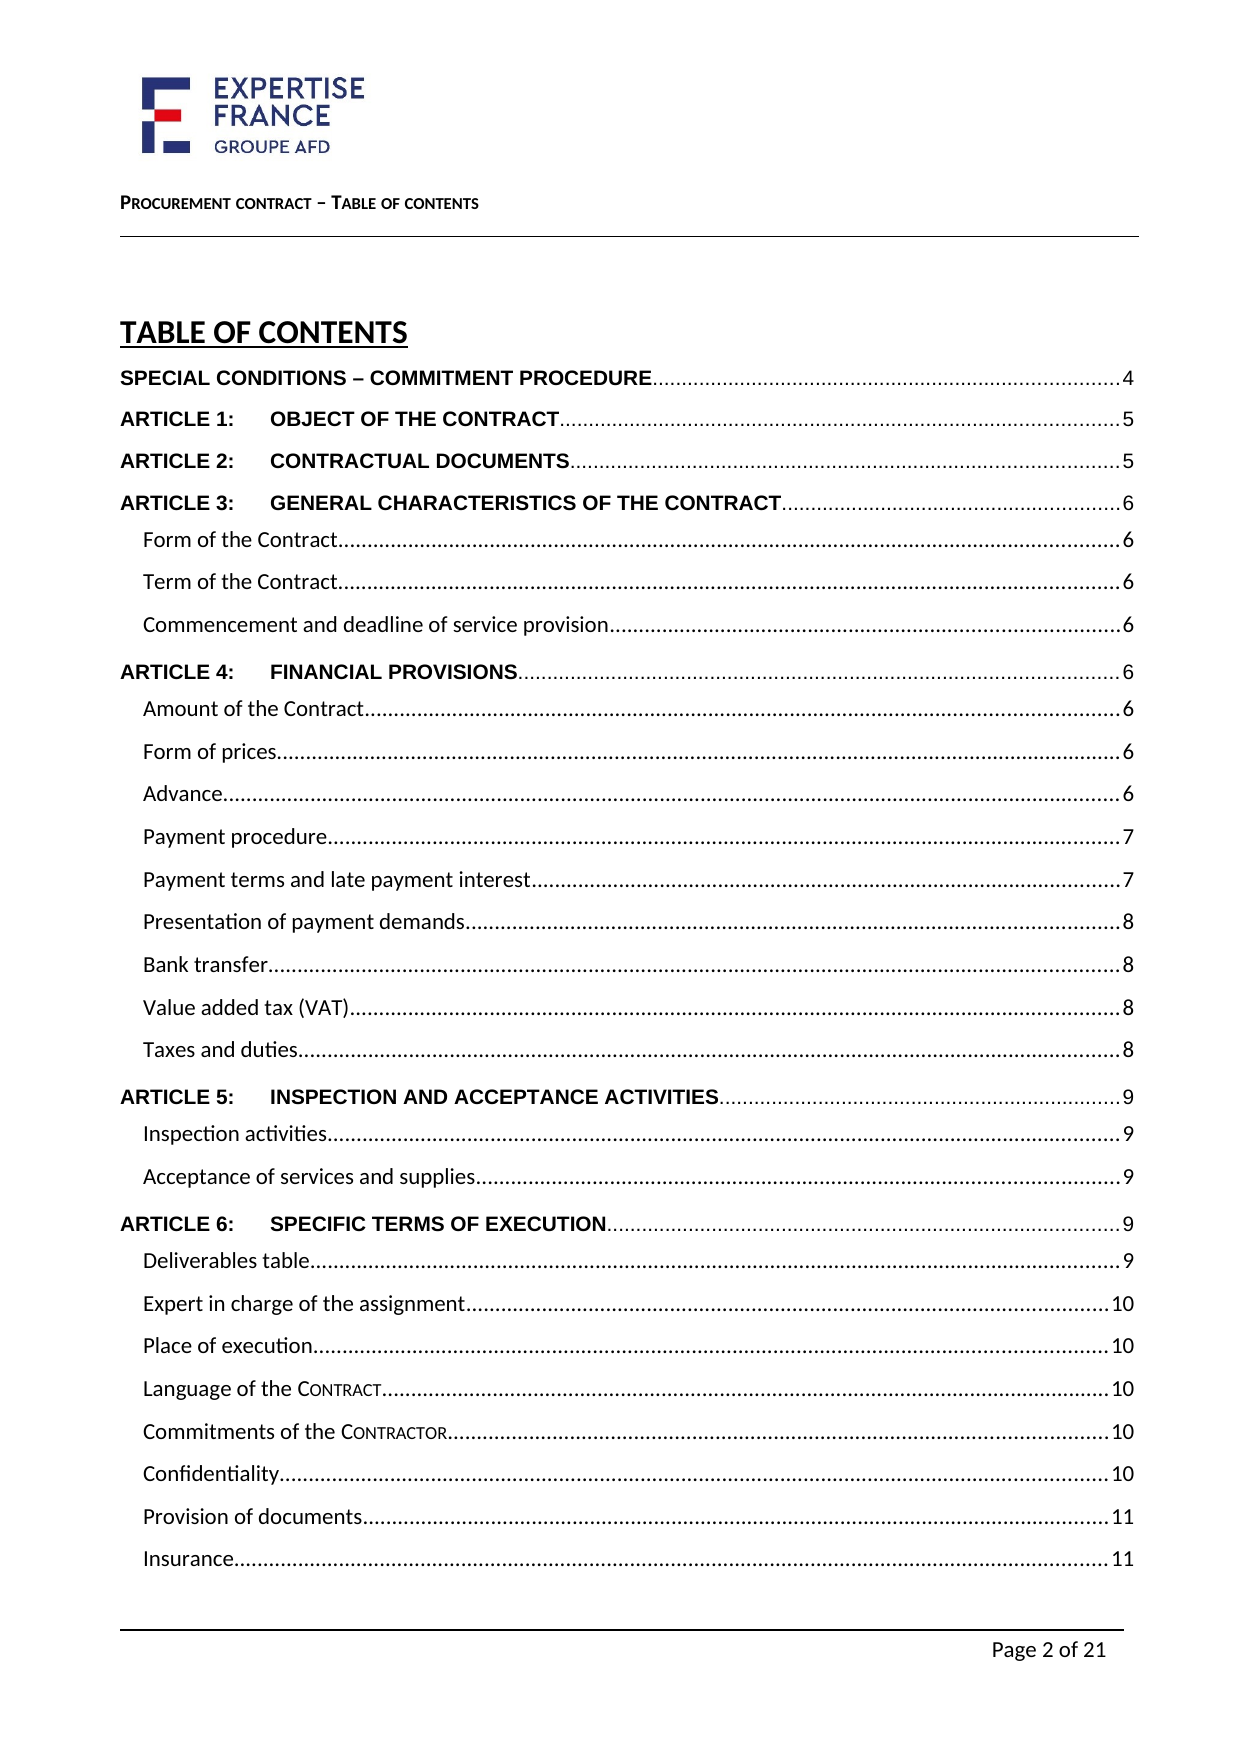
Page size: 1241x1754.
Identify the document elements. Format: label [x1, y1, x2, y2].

picture [120, 45, 391, 184]
